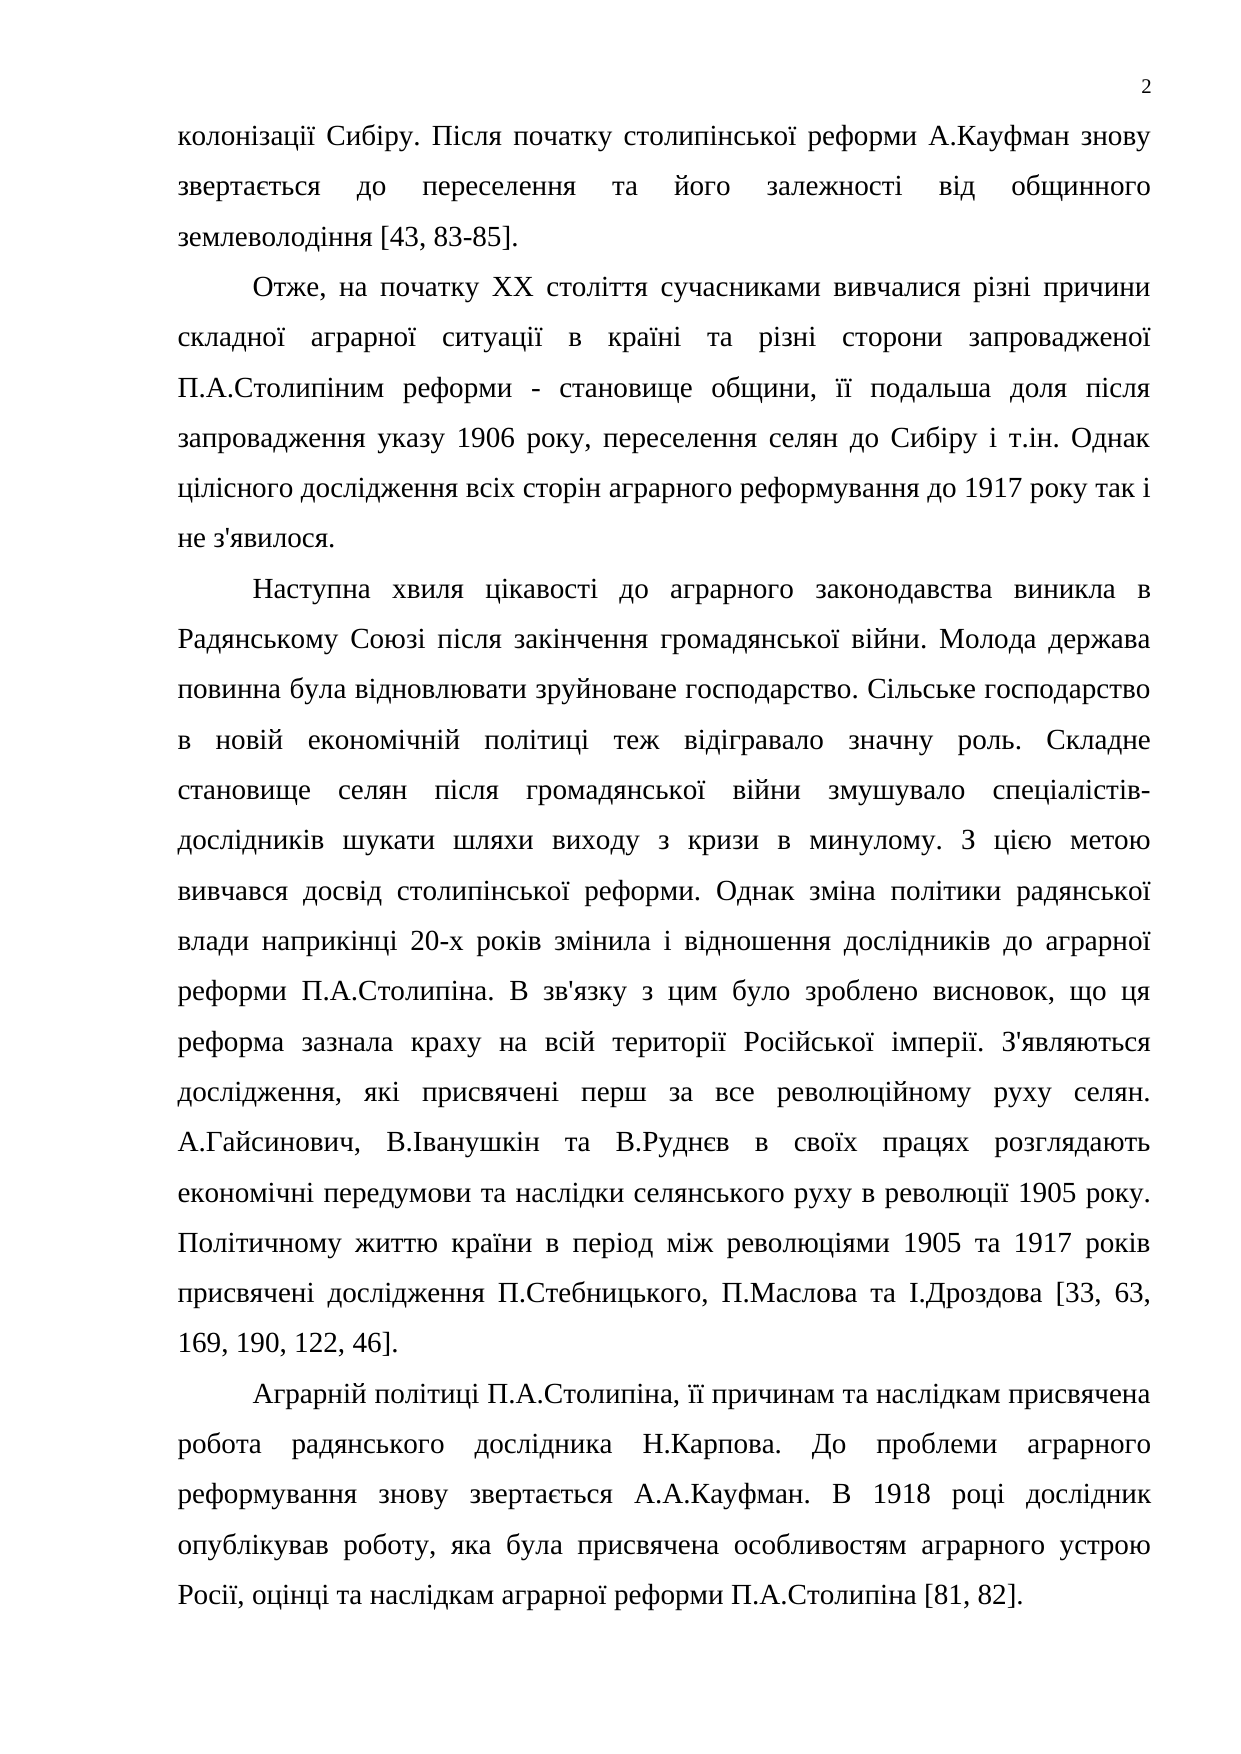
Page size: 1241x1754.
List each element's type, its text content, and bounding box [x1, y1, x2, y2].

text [177, 118, 1152, 252]
text Отже, на початку ХХ століття сучасниками вивчалися різні причини складної аграрної ситуації в країні та різні сторони запровадженої П.А.Столипіним реформи - становище общини, її подальша доля після запровадження указу 1906 року, переселення селян до Сибіру і т.ін. Однак цілісного дослідження всіх сторін аграрного реформування до 1917 року так і не з'явилося. [177, 269, 1152, 554]
text Наступна хвиля цікавості до аграрного законодавства виникла в Радянському Союзі після закінчення громадянської війни. Молода держава повинна була відновлювати зруйноване господарство. Сільське господарство в новій економічній політиці теж відігравало значну роль. Складне становище селян після громадянської війни змушувало спеціалістів-дослідників шукати шляхи виходу з кризи в минулому. З цією метою вивчався досвід столипінської реформи. Однак зміна політики радянської влади наприкінці 20-х років змінила і відношення дослідників до аграрної реформи П.А.Столипіна. В зв'язку з цим було зроблено висновок, що ця реформа зазнала краху на всій території Російської імперії. З'являються дослідження, які присвячені перш за все революційному руху селян. А.Гайсинович, В.Іванушкін та В.Руднєв в своїх працях розглядають економічні передумови та наслідки селянського руху в революції 1905 року. Політичному життю країни в період між революціями 1905 та 1917 років присвячені дослідження П.Стебницького, П.Маслова та І.Дроздова [33, 63, 169, 190, 122, 46]. [177, 571, 1152, 1359]
text Аграрній політиці П.А.Столипіна, її причинам та наслідкам присвячена робота радянського дослідника Н.Карпова. До проблеми аграрного реформування знову звертається А.А.Кауфман. В 1918 році дослідник опублікував роботу, яка була присвячена особливостям аграрного устрою Росії, оцінці та наслідкам аграрної реформи П.А.Столипіна [81, 82]. [177, 1376, 1152, 1611]
